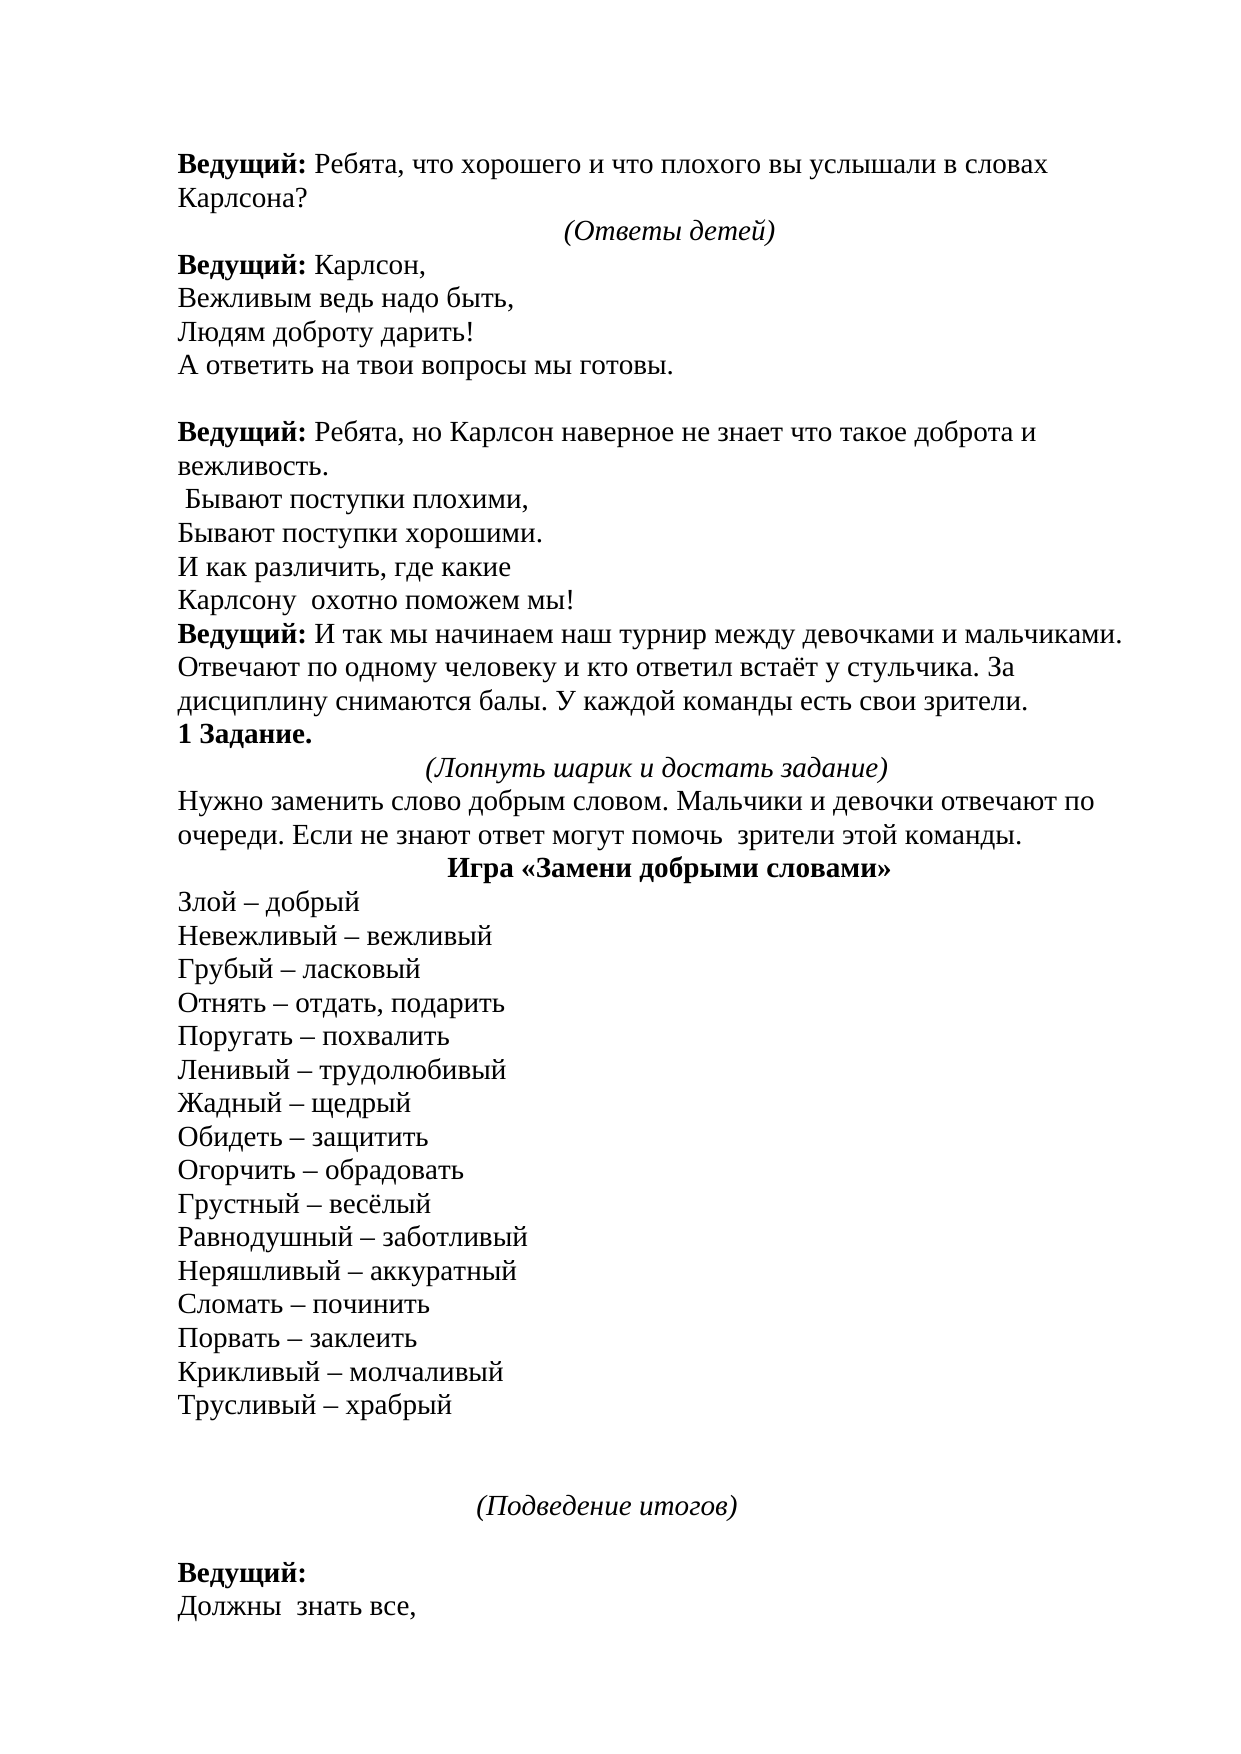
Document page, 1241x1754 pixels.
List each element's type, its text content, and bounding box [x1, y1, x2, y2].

text (Ответы детей) [177, 213, 1152, 247]
text И как различить, где какие [177, 549, 1152, 582]
text Нужно заменить слово добрым словом. Мальчики и девочки отвечают по очереди. Если не знают ответ могут помочь зрители этой команды. [177, 783, 1152, 851]
text Сломать – починить [177, 1287, 1152, 1320]
text Карлсону охотно поможем мы! [177, 582, 1152, 616]
text Огорчить – обрадовать [177, 1152, 1152, 1186]
text 1 Задание. [177, 716, 1152, 750]
text Бывают поступки хорошими. [177, 515, 1152, 549]
text Ленивый – трудолюбивый [177, 1052, 1152, 1085]
text Ведущий: Ребята, но Карлсон наверное не знает что такое доброта и вежливость. [177, 414, 1152, 482]
text Трусливый – храбрый [177, 1387, 1152, 1421]
text Вежливым ведь надо быть, [177, 280, 1152, 314]
text Грубый – ласковый [177, 951, 1152, 985]
text Жадный – щедрый [177, 1085, 1152, 1119]
text Порвать – заклеить [177, 1320, 1152, 1354]
text Неряшливый – аккуратный [177, 1253, 1152, 1287]
text Обидеть – защитить [177, 1119, 1152, 1152]
text Грустный – весёлый [177, 1186, 1152, 1219]
text Злой – добрый [177, 884, 1152, 918]
text Отнять – отдать, подарить [177, 985, 1152, 1018]
text (Подведение итогов) [177, 1488, 1152, 1521]
text Людям доброту дарить! [177, 314, 1152, 347]
text Равнодушный – заботливый [177, 1219, 1152, 1253]
text Ведущий: Ребята, что хорошего и что плохого вы услышали в словах Карлсона? [177, 146, 1152, 213]
text Поругать – похвалить [177, 1018, 1152, 1052]
text А ответить на твои вопросы мы готовы. [177, 347, 1152, 381]
text Ведущий: [177, 1555, 1152, 1588]
text Должны знать все, [177, 1588, 1152, 1622]
text Невежливый – вежливый [177, 918, 1152, 951]
text (Лопнуть шарик и достать задание) [177, 750, 1152, 783]
text Бывают поступки плохими, [177, 482, 1152, 515]
text Ведущий: Карлсон, [177, 247, 1152, 280]
text Игра «Замени добрыми словами» [177, 851, 1152, 884]
text Крикливый – молчаливый [177, 1354, 1152, 1387]
text Ведущий: И так мы начинаем наш турнир между девочками и мальчиками. Отвечают по одному человеку и кто ответил встаёт у стульчика. За дисциплину снимаются балы. У каждой команды есть свои зрители. [177, 616, 1152, 716]
